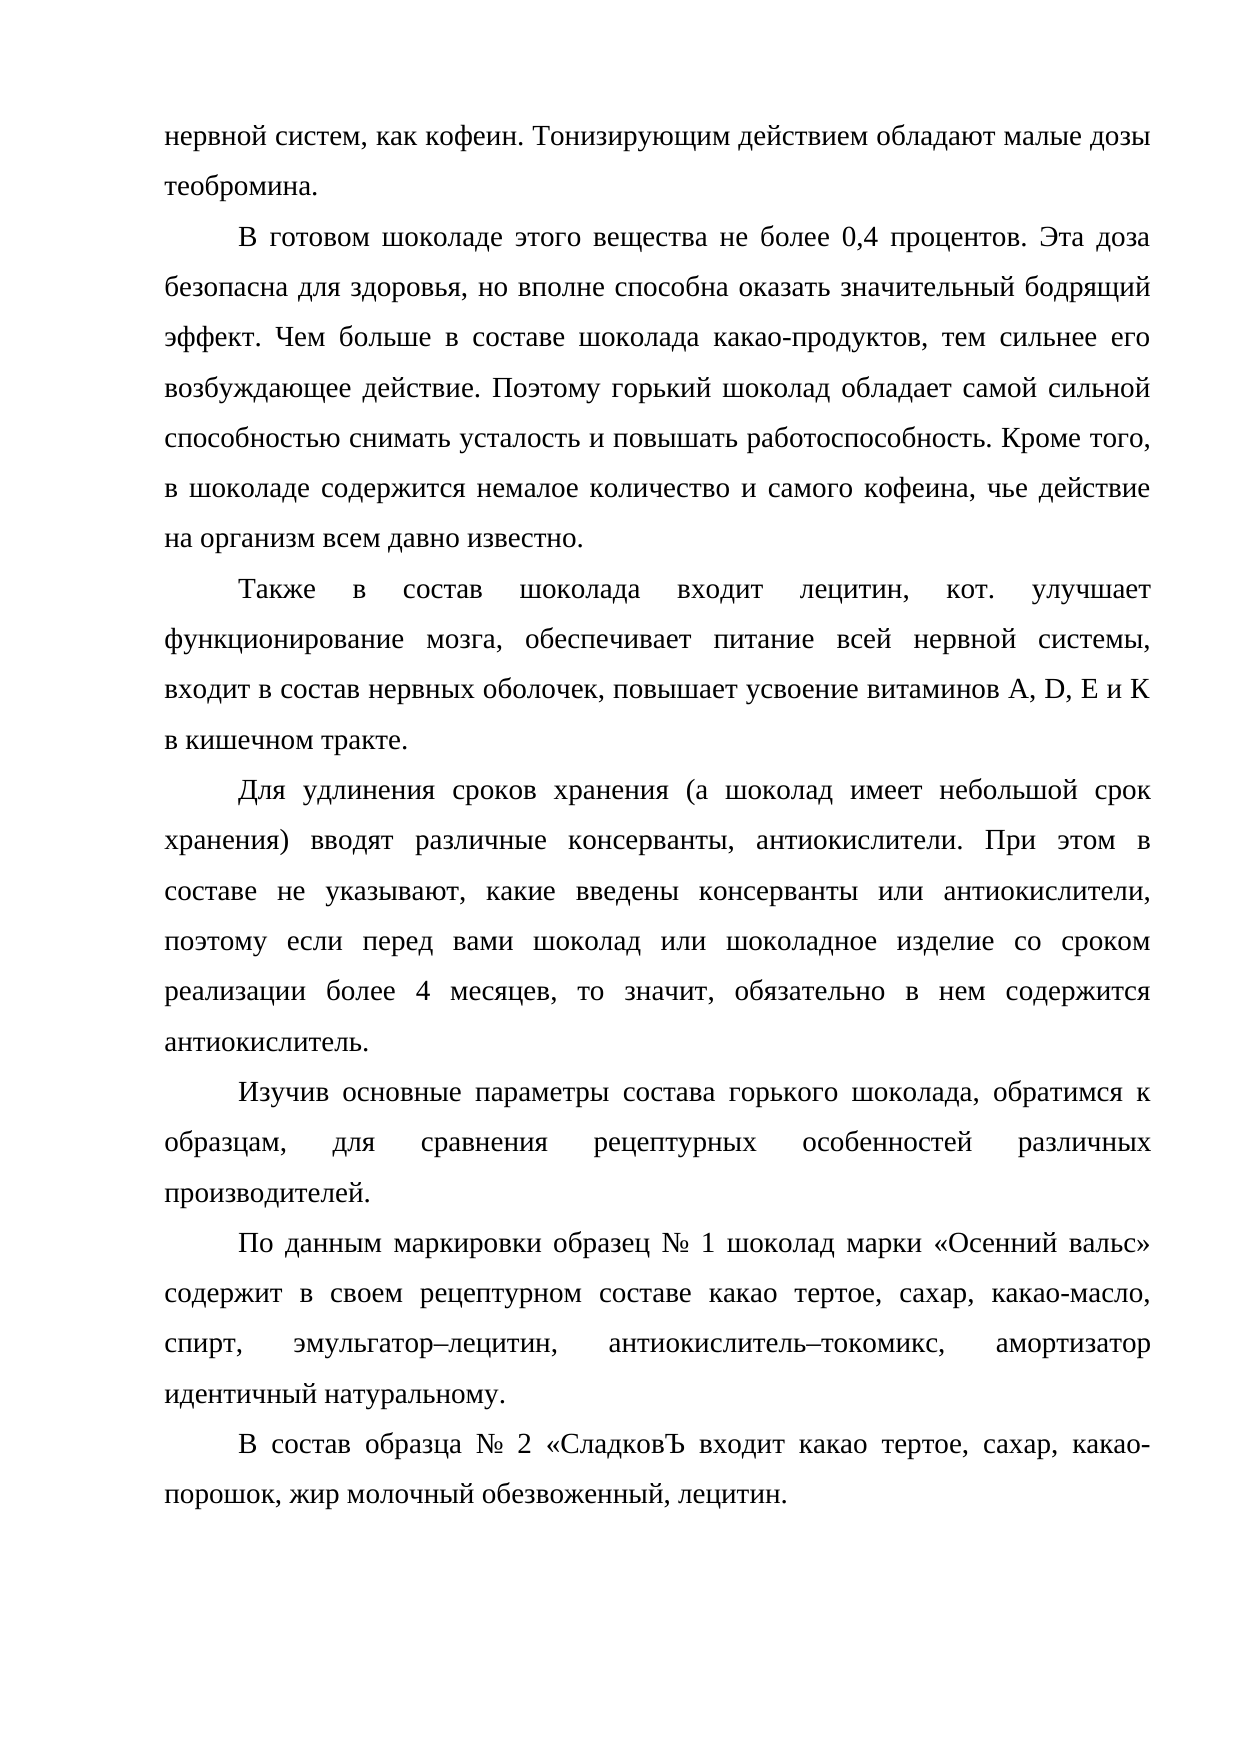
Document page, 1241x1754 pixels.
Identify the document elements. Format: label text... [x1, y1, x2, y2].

text По данным маркировки образец № 1 шоколад марки «Осенний вальс» содержит в своем рецептурном составе какао тертое, сахар, какао-масло, спирт, эмульгатор–лецитин, антиокислитель–токомикс, амортизатор идентичный натуральному. [164, 1225, 1152, 1409]
text Изучив основные параметры состава горького шоколада, обратимся к образцам, для сравнения рецептурных особенностей различных производителей. [164, 1074, 1152, 1208]
text В готовом шоколаде этого вещества не более 0,4 процентов. Эта доза безопасна для здоровья, но вполне способна оказать значительный бодрящий эффект. Чем больше в составе шоколада какао-продуктов, тем сильнее его возбуждающее действие. Поэтому горький шоколад обладает самой сильной способностью снимать усталость и повышать работоспособность. Кроме того, в шоколаде содержится немалое количество и самого кофеина, чье действие на организм всем давно известно. [164, 219, 1152, 554]
text Для удлинения сроков хранения (а шоколад имеет небольшой срок хранения) вводят различные консерванты, антиокислители. При этом в составе не указывают, какие введены консерванты или антиокислители, поэтому если перед вами шоколад или шоколадное изделие со сроком реализации более 4 месяцев, то значит, обязательно в нем содержится антиокислитель. [164, 772, 1152, 1057]
text Также в состав шоколада входит лецитин, кот. улучшает функционирование мозга, обеспечивает питание всей нервной системы, входит в состав нервных оболочек, повышает усвоение витаминов А, D, Е и К в кишечном тракте. [164, 571, 1152, 755]
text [164, 118, 1152, 202]
text В состав образца № 2 «СладковЪ входит какао тертое, сахар, какао-порошок, жир молочный обезвоженный, лецитин. [164, 1426, 1152, 1510]
